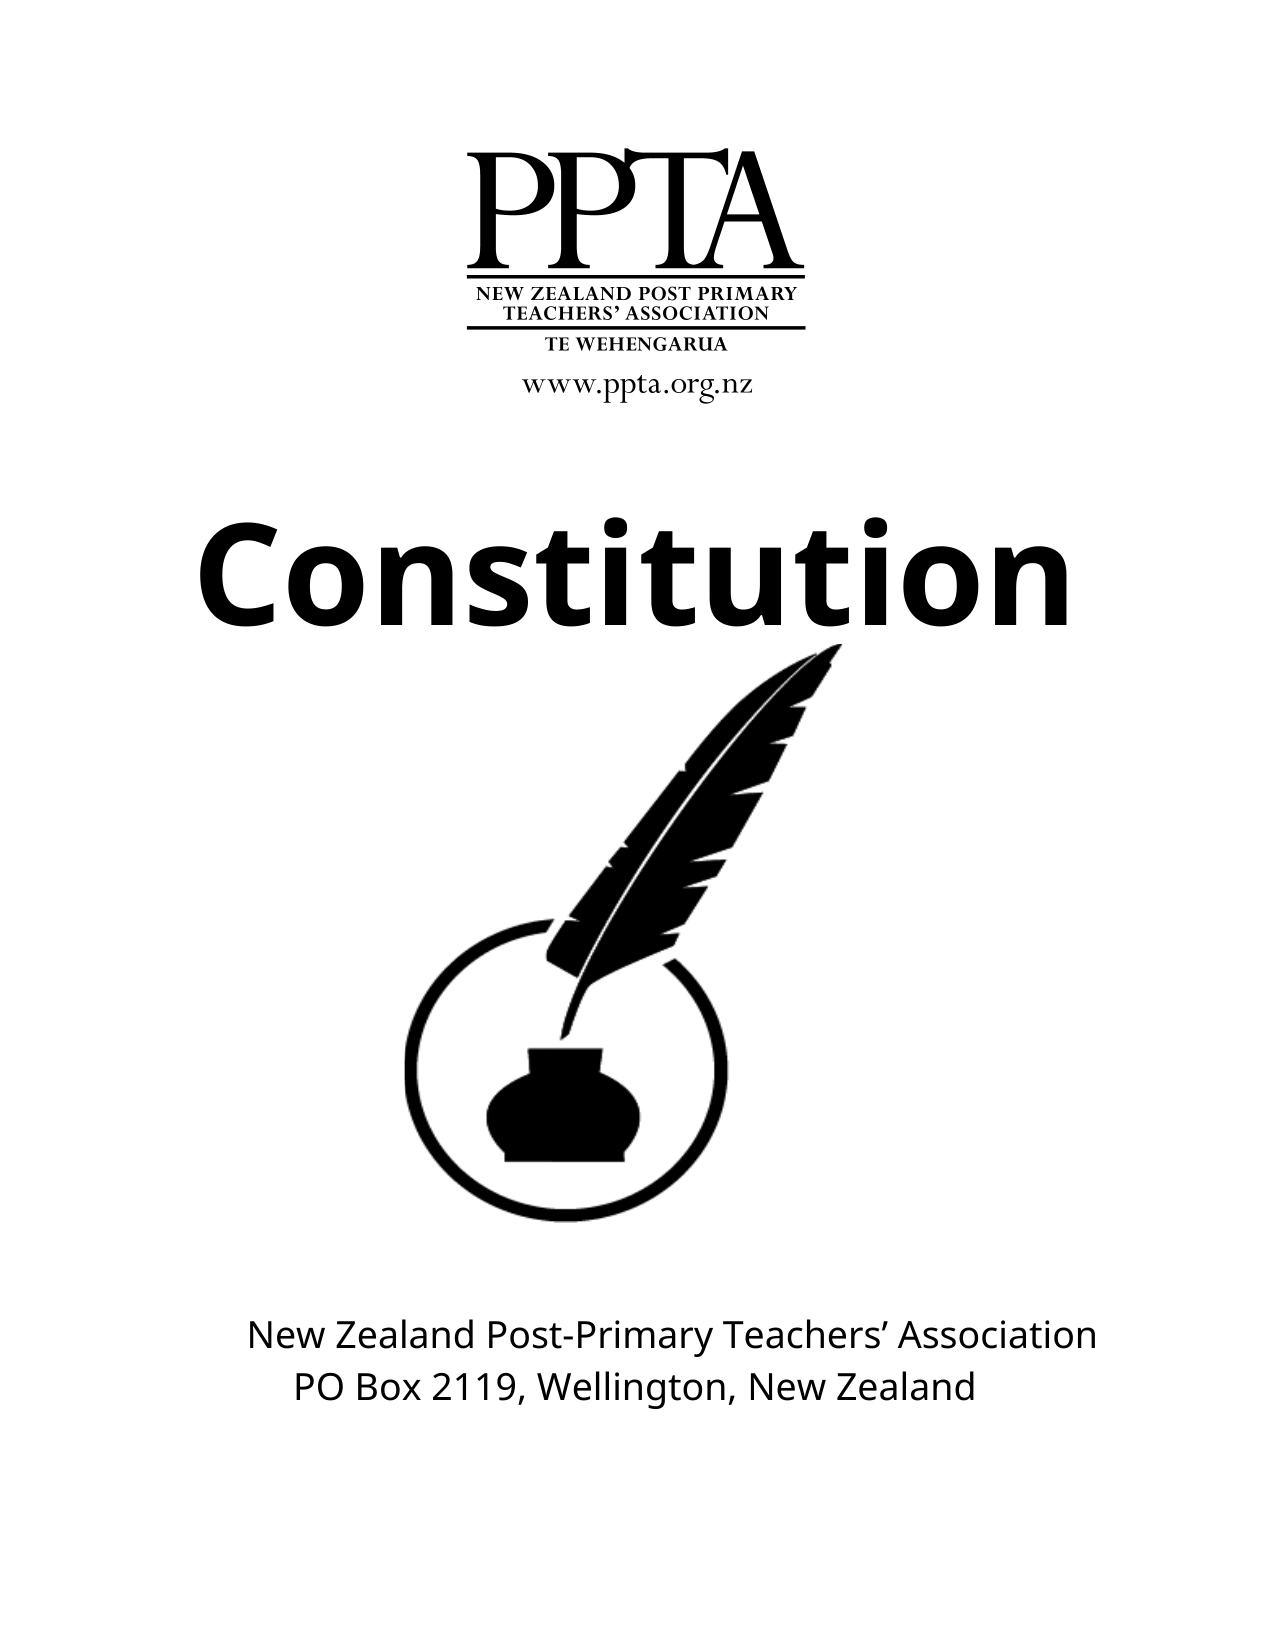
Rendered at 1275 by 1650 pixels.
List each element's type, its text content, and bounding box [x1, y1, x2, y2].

subtitle Post-Primary Teachers’ Association [118, 1309, 1152, 1360]
text Constitution [118, 474, 1152, 667]
picture [462, 146, 808, 406]
picture [404, 644, 843, 1223]
